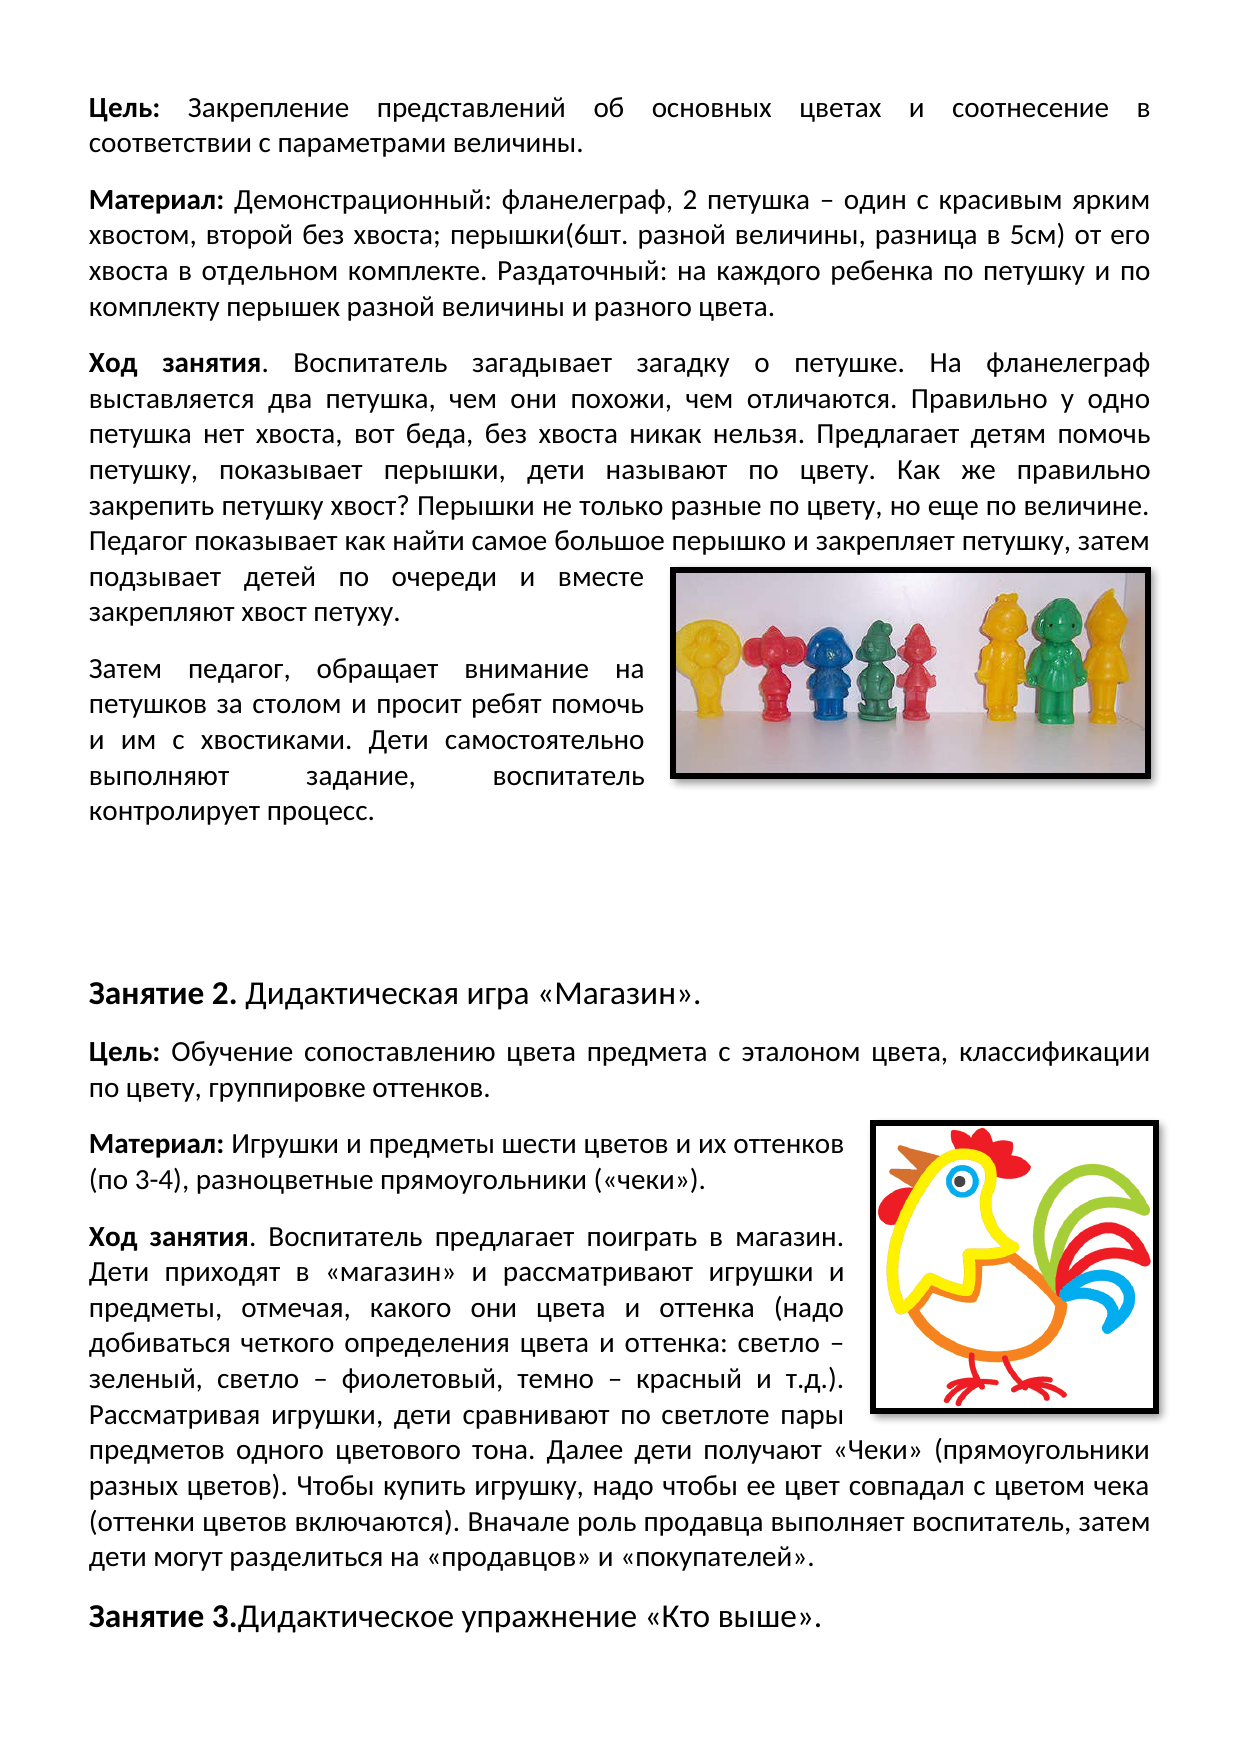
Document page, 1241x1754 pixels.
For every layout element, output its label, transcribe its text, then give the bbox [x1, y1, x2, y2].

text Ход занятия. Воспитатель предлагает поиграть в магазин. Дети приходят в «магазин» и рассматривают игрушки и предметы, отмечая, какого они цвета и оттенка (надо добиваться четкого определения цвета и оттенка: светло – зеленый, светло – фиолетовый, темно – красный и т.д.). Рассматривая игрушки, дети сравнивают по светлоте пары предметов одного цветового тона. Далее дети получают «Чеки» (прямоугольники разных цветов). Чтобы купить игрушку, надо чтобы ее цвет совпадал с цветом чека (оттенки цветов включаются). Вначале роль продавца выполняет воспитатель, затем дети могут разделиться на «продавцов» и «покупателей». [89, 1218, 1152, 1574]
text Ход занятия. Воспитатель загадывает загадку о петушке. На фланелеграф выставляется два петушка, чем они похожи, чем отличаются. Правильно у одно петушка нет хвоста, вот беда, без хвоста никак нельзя. Предлагает детям помочь петушку, показывает перышки, дети называют по цвету. Как же правильно закрепить петушку хвост? Перышки не только разные по цвету, но еще по величине. Педагог показывает как найти самое большое перышко и закрепляет петушку, затем подзывает детей по очереди и вместе закрепляют хвост петуху. [89, 344, 1152, 629]
text Цель: Закрепление представлений об основных цветах и соотнесение в соответствии с параметрами величины. [89, 89, 1152, 160]
text Занятие 3.Дидактическое упражнение «Кто выше». [89, 1595, 1152, 1636]
text Занятие 2. Дидактическая игра «Магазин». [89, 972, 1152, 1013]
text Материал: Игрушки и предметы шести цветов и их оттенков (по 3-4), разноцветные прямоугольники («чеки»). [89, 1126, 869, 1197]
text Затем педагог, обращает внимание на петушков за столом и просит ребят помочь и им с хвостиками. Дети самостоятельно выполняют задание, воспитатель контролирует процесс. [89, 650, 1152, 828]
text Материал: Демонстрационный: фланелеграф, 2 петушка – один с красивым ярким хвостом, второй без хвоста; перышки(6шт. разной величины, разница в 5см) от его хвоста в отдельном комплекте. Раздаточный: на каждого ребенка по петушку и по комплекту перышек разной величины и разного цвета. [89, 181, 1152, 323]
text Цель: Обучение сопоставлению цвета предмета с эталоном цвета, классификации по цвету, группировке оттенков. [89, 1033, 1152, 1105]
picture [876, 1126, 1153, 1408]
picture [676, 573, 1145, 773]
